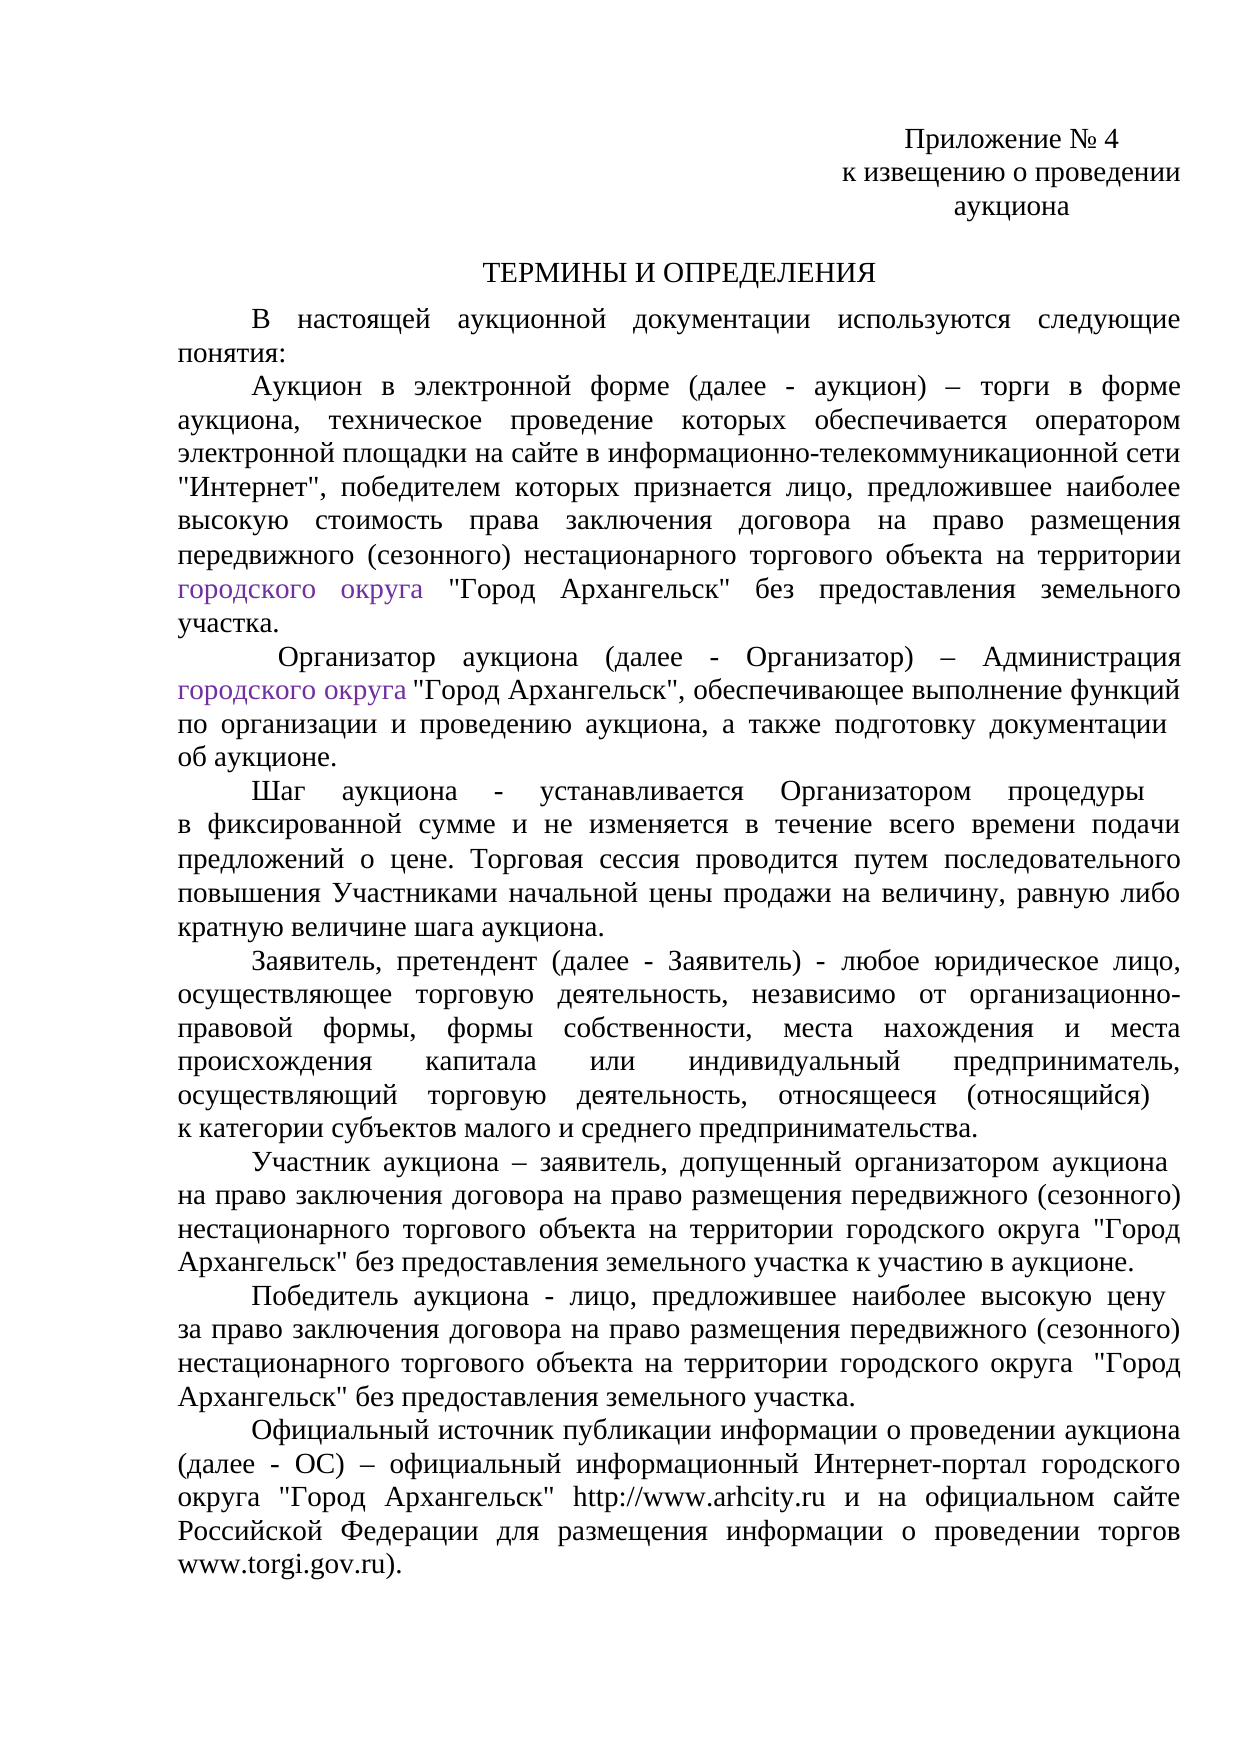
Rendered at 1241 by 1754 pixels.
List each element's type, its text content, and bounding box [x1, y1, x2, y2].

text Организатор аукциона (далее - Организатор) – Администрация городского округа "Город Архангельск", обеспечивающее выполнение функций по организации и проведению аукциона, а также подготовку документации об аукционе. [177, 639, 1181, 773]
text ТЕРМИНЫ И ОПРЕДЕЛЕНИЯ [177, 255, 1181, 289]
text В настоящей аукционной документации используются следующие понятия: [177, 301, 1181, 368]
text Аукцион в электронной форме (далее - аукцион) – торги в форме аукциона, техническое проведение которых обеспечивается оператором электронной площадки на сайте в информационно-телекоммуникационной сети "Интернет", победителем которых признается лицо, предложившее наиболее высокую стоимость права заключения договора на право размещения передвижного (сезонного) нестационарного торгового объекта на территории городского округа "Город Архангельск" без предоставления земельного участка. [177, 368, 1181, 639]
text Шаг аукциона - устанавливается Организатором процедуры в фиксированной сумме и не изменяется в течение всего времени подачи предложений о цене. Торговая сессия проводится путем последовательного повышения Участниками начальной цены продажи на величину, равную либо кратную величине шага аукциона. [177, 773, 1181, 943]
text Официальный источник публикации информации о проведении аукциона (далее - ОС) – официальный информационный Интернет-портал городского округа "Город Архангельск" http://www.arhcity.ru и на официальном сайте Российской Федерации для размещения информации о проведении торгов www.torgi.gov.ru). [177, 1412, 1181, 1580]
text Победитель аукциона - лицо, предложившее наиболее высокую цену за право заключения договора на право размещения передвижного (сезонного) нестационарного торгового объекта на территории городского округа "Город Архангельск" без предоставления земельного участка. [177, 1278, 1181, 1412]
text Приложение № 4 [842, 121, 1181, 154]
text Заявитель, претендент (далее - Заявитель) - любое юридическое лицо, осуществляющее торговую деятельность, независимо от организационно-правовой формы, формы собственности, места нахождения и места происхождения капитала или индивидуальный предприниматель, осуществляющий торговую деятельность, относящееся (относящийся) к категории субъектов малого и среднего предпринимательства. [177, 943, 1181, 1144]
text Участник аукциона – заявитель, допущенный организатором аукциона на право заключения договора на право размещения передвижного (сезонного) нестационарного торгового объекта на территории городского округа "Город Архангельск" без предоставления земельного участка к участию в аукционе. [177, 1144, 1181, 1278]
text к извещению о проведении аукциона [842, 154, 1181, 222]
